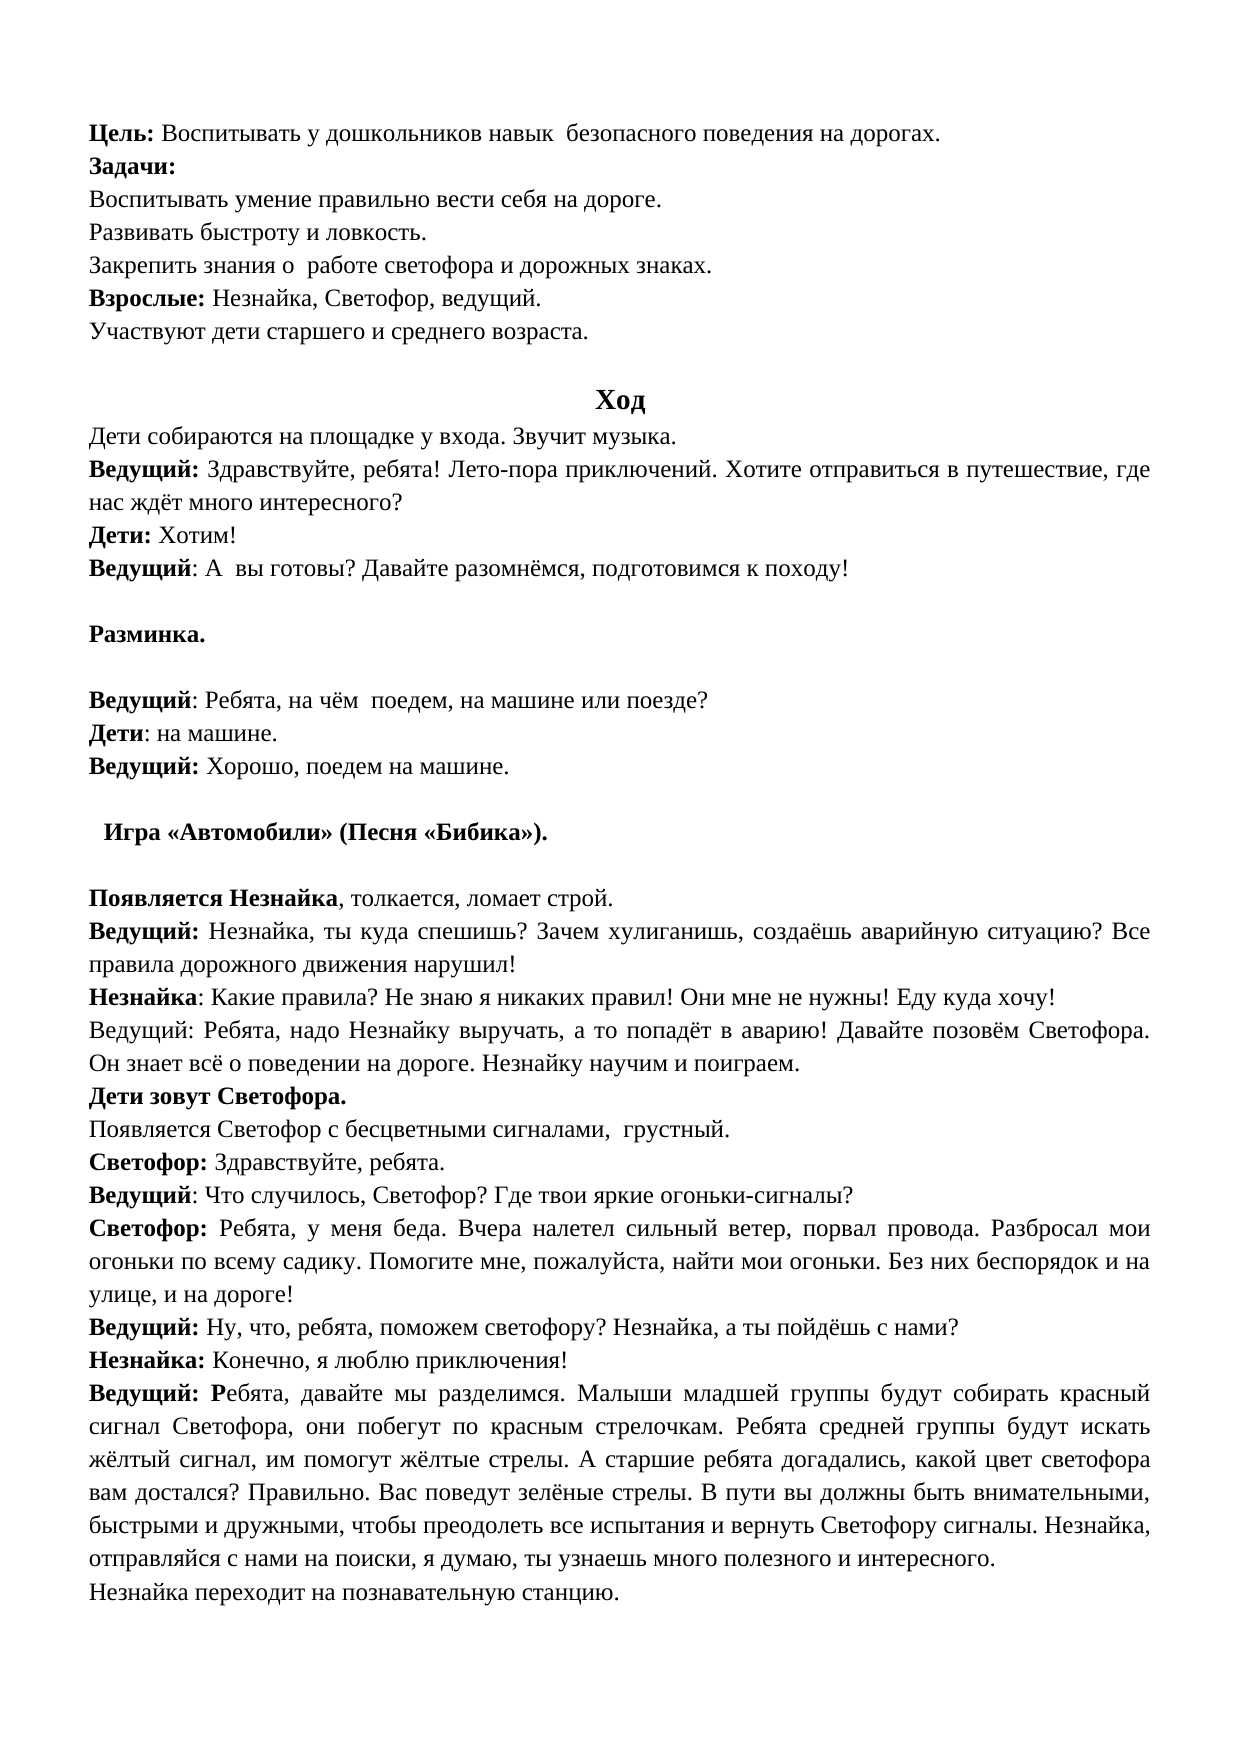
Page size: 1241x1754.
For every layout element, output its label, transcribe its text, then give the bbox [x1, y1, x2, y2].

text Дети: на машине. [88, 718, 1152, 747]
text Разминка. [88, 619, 1152, 648]
text Светофор: Ребята, у меня беда. Вчера налетел сильный ветер, порвал провода. Разбросал мои огоньки по всему садику. Помогите мне, пожалуйста, найти мои огоньки. Без них беспорядок и на улице, и на дороге! [88, 1213, 1152, 1308]
text Появляется Светофор с бесцветными сигналами, грустный. [88, 1114, 1152, 1143]
text Незнайка переходит на познавательную станцию. [88, 1577, 1152, 1605]
text Игра «Автомобили» (Песня «Бибика»). [88, 817, 1152, 846]
text Ведущий: Ребята, надо Незнайку выручать, а то попадёт в аварию! Давайте позовём Светофора. Он знает всё о поведении на дороге. Незнайку научим и поиграем. [88, 1015, 1152, 1077]
text Ведущий: Ребята, давайте мы разделимся. Малыши младшей группы будут собирать красный сигнал Светофора, они побегут по красным стрелочкам. Ребята средней группы будут искать жёлтый сигнал, им помогут жёлтые стрелы. А старшие ребята догадались, какой цвет светофора вам достался? Правильно. Вас поведут зелёные стрелы. В пути вы должны быть внимательными, быстрыми и дружными, чтобы преодолеть все испытания и вернуть Светофору сигналы. Незнайка, отправляйся с нами на поиски, я думаю, ты узнаешь много полезного и интересного. [88, 1378, 1152, 1572]
text Ведущий: А вы готовы? Давайте разомнёмся, подготовимся к походу! [88, 553, 1152, 582]
text Ведущий: Что случилось, Светофор? Где твои яркие огоньки-сигналы? [88, 1180, 1152, 1209]
text Ведущий: Здравствуйте, ребята! Лето-пора приключений. Хотите отправиться в путешествие, где нас ждёт много интересного? [88, 454, 1152, 516]
text Дети зовут Светофора. [88, 1081, 1152, 1110]
text Взрослые: Незнайка, Светофор, ведущий. [88, 283, 1152, 312]
text Появляется Незнайка, толкается, ломает строй. [88, 883, 1152, 912]
text Ведущий: Ну, что, ребята, поможем светофору? Незнайка, а ты пойдёшь с нами? [88, 1312, 1152, 1341]
text Дети собираются на площадке у входа. Звучит музыка. [88, 421, 1152, 449]
text Светофор: Здравствуйте, ребята. [88, 1147, 1152, 1176]
text Дети: Хотим! [88, 520, 1152, 549]
text Незнайка: Конечно, я люблю приключения! [88, 1345, 1152, 1374]
text Ведущий: Незнайка, ты куда спешишь? Зачем хулиганишь, создаёшь аварийную ситуацию? Все правила дорожного движения нарушил! [88, 916, 1152, 978]
text Ведущий: Хорошо, поедем на машине. [88, 751, 1152, 780]
text Участвуют дети старшего и среднего возраста. [88, 316, 1152, 345]
text Незнайка: Какие правила? Не знаю я никаких правил! Они мне не нужны! Еду куда хочу! [88, 982, 1152, 1011]
text Ход [88, 382, 1152, 416]
text Задачи: Воспитывать умение правильно вести себя на дороге. Развивать быстроту и ловкость. Закрепить знания о работе светофора и дорожных знаках. [88, 151, 1152, 279]
text Ведущий: Ребята, на чём поедем, на машине или поезде? [88, 685, 1152, 714]
text Цель: Воспитывать у дошкольников навык безопасного поведения на дорогах. [88, 118, 1152, 147]
